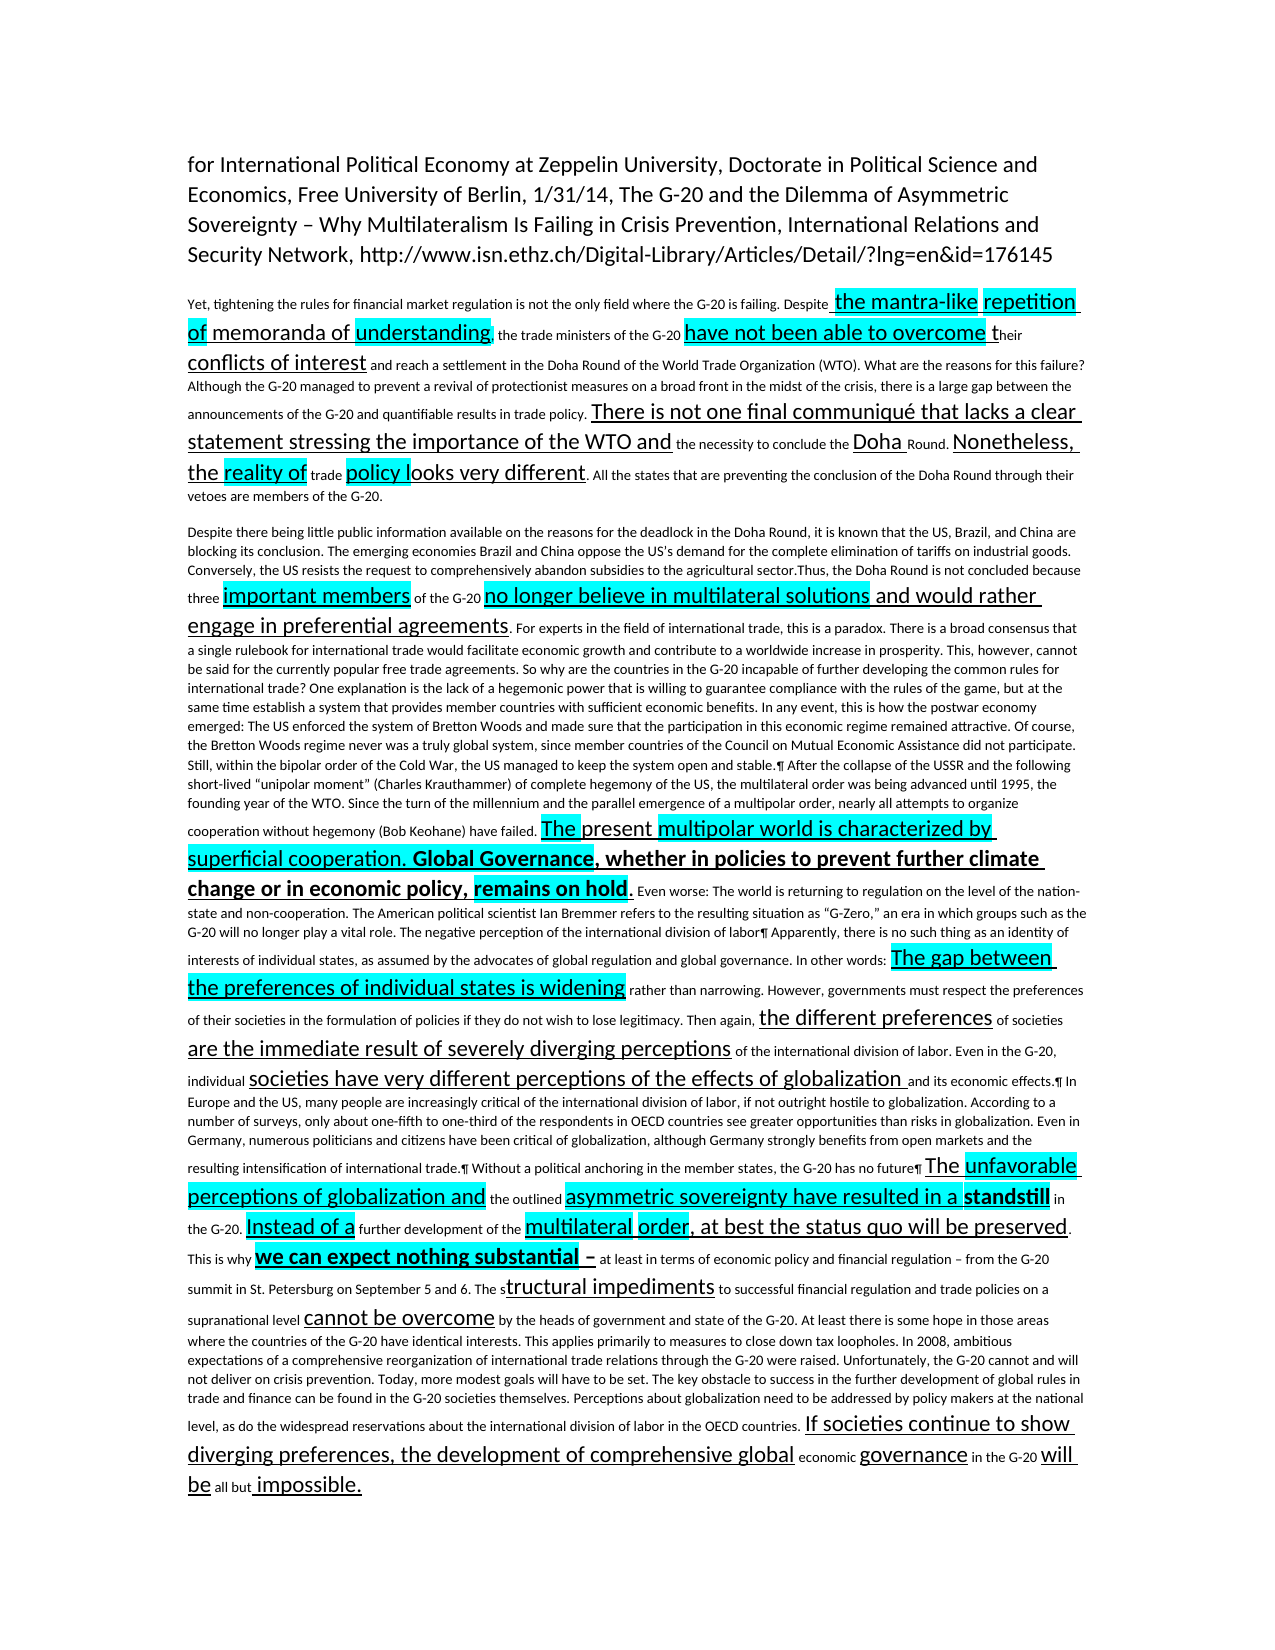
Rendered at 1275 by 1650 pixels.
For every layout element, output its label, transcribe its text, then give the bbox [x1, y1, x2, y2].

text Yet, tightening the rules for financial market regulation is not the only field where the G-20 is failing. Despite the mantra-like repetition of memoranda of understanding, the trade ministers of the G-20 have not been able to overcome their conflicts of interest and reach a settlement in the Doha Round of the World Trade Organization (WTO). What are the reasons for this failure?Although the G-20 managed to prevent a revival of protectionist measures on a broad front in the midst of the crisis, there is a large gap between the announcements of the G-20 and quantifiable results in trade policy. There is not one final communiqué that lacks a clear statement stressing the importance of the WTO and the necessity to conclude the Doha Round. Nonetheless, the reality of trade policy looks very different. All the states that are preventing the conclusion of the Doha Round through their vetoes are members of the G-20. [187, 287, 1087, 505]
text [187, 150, 1087, 269]
text Despite there being little public information available on the reasons for the deadlock in the Doha Round, it is known that the US, Brazil, and China are blocking its conclusion. The emerging economies Brazil and China oppose the US’s demand for the complete elimination of tariffs on industrial goods. Conversely, the US resists the request to comprehensively abandon subsidies to the agricultural sector.Thus, the Doha Round is not concluded because three important members of the G-20 no longer believe in multilateral solutions and would rather engage in preferential agreements. For experts in the field of international trade, this is a paradox. There is a broad consensus that a single rulebook for international trade would facilitate economic growth and contribute to a worldwide increase in prosperity. This, however, cannot be said for the currently popular free trade agreements. So why are the countries in the G-20 incapable of further developing the common rules for international trade? One explanation is the lack of a hegemonic power that is willing to guarantee compliance with the rules of the game, but at the same time establish a system that provides member countries with sufficient economic benefits. In any event, this is how the postwar economy emerged: The US enforced the system of Bretton Woods and made sure that the participation in this economic regime remained attractive. Of course, the Bretton Woods regime never was a truly global system, since member countries of the Council on Mutual Economic Assistance did not participate. Still, within the bipolar order of the Cold War, the US managed to keep the system open and stable.¶ After the collapse of the USSR and the following short-lived “unipolar moment” (Charles Krauthammer) of complete hegemony of the US, the multilateral order was being advanced until 1995, the founding year of the WTO. Since the turn of the millennium and the parallel emergence of a multipolar order, nearly all attempts to organize cooperation without hegemony (Bob Keohane) have failed. The present multipolar world is characterized by superficial cooperation. Global Governance, whether in policies to prevent further climate change or in economic policy, remains on hold. Even worse: The world is returning to regulation on the level of the nation-state and non-cooperation. The American political scientist Ian Bremmer refers to the resulting situation as “G-Zero,” an era in which groups such as the G-20 will no longer play a vital role. The negative perception of the international division of labor¶ Apparently, there is no such thing as an identity of interests of individual states, as assumed by the advocates of global regulation and global governance. In other words: The gap between the preferences of individual states is widening rather than narrowing. However, governments must respect the preferences of their societies in the formulation of policies if they do not wish to lose legitimacy. Then again, the different preferences of societies are the immediate result of severely diverging perceptions of the international division of labor. Even in the G-20, individual societies have very different perceptions of the effects of globalization and its economic effects.¶ In Europe and the US, many people are increasingly critical of the international division of labor, if not outright hostile to globalization. According to a number of surveys, only about one-fifth to one-third of the respondents in OECD countries see greater opportunities than risks in globalization. Even in Germany, numerous politicians and citizens have been critical of globalization, although Germany strongly benefits from open markets and the resulting intensification of international trade.¶ Without a political anchoring in the member states, the G-20 has no future¶ The unfavorable perceptions of globalization and the outlined asymmetric sovereignty have resulted in a standstill in the G-20. Instead of a further development of the multilateral order, at best the status quo will be preserved. This is why we can expect nothing substantial – at least in terms of economic policy and financial regulation – from the G-20 summit in St. Petersburg on September 5 and 6. The structural impediments to successful financial regulation and trade policies on a supranational level cannot be overcome by the heads of government and state of the G-20. At least there is some hope in those areas where the countries of the G-20 have identical interests. This applies primarily to measures to close down tax loopholes. In 2008, ambitious expectations of a comprehensive reorganization of international trade relations through the G-20 were raised. Unfortunately, the G-20 cannot and will not deliver on crisis prevention. Today, more modest goals will have to be set. The key obstacle to success in the further development of global rules in trade and finance can be found in the G-20 societies themselves. Perceptions about globalization need to be addressed by policy makers at the national level, as do the widespread reservations about the international division of labor in the OECD countries. If societies continue to show diverging preferences, the development of comprehensive global economic governance in the G-20 will be all but impossible. [187, 523, 1087, 1498]
